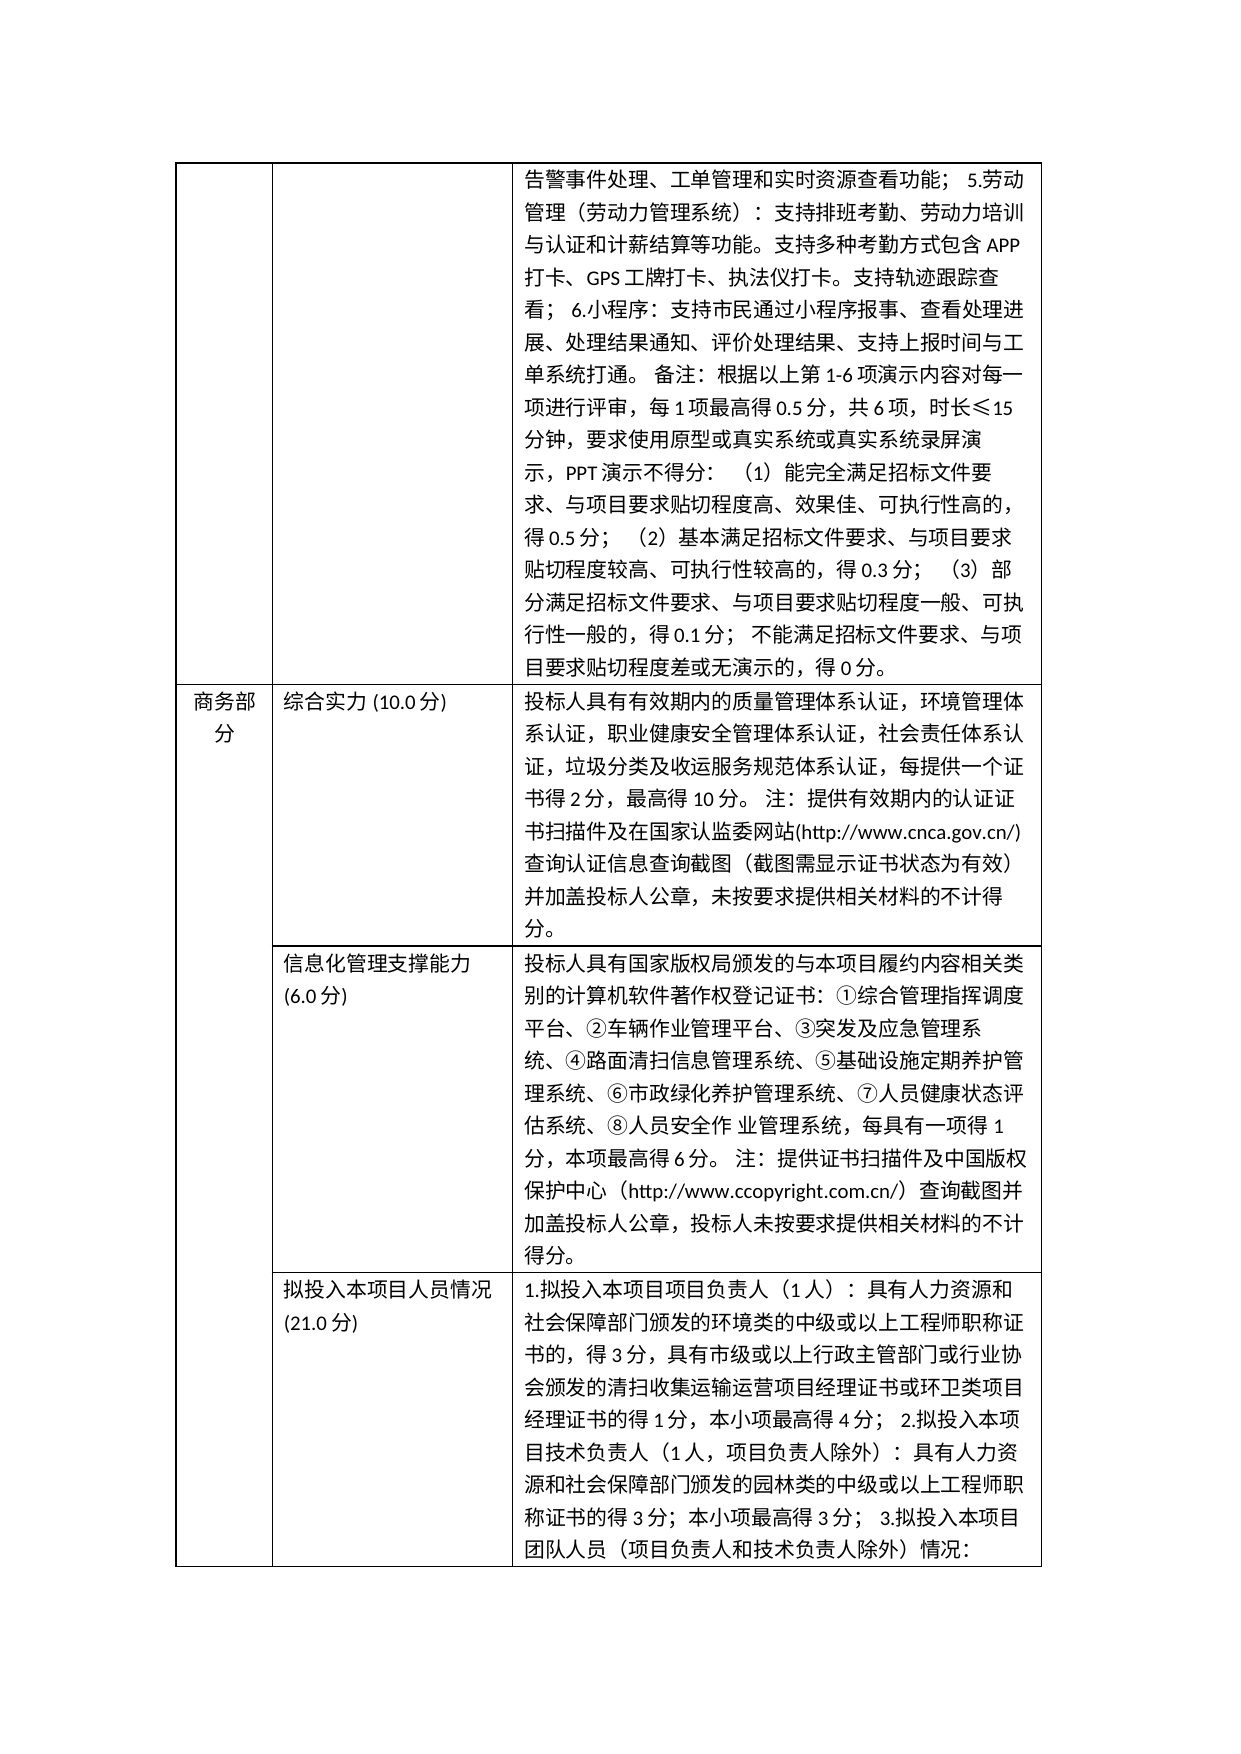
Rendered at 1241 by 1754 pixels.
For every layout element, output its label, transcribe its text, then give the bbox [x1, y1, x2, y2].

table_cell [513, 1273, 1041, 1566]
table_cell 综合实力 (10.0分) [273, 685, 512, 945]
table_cell 信息化管理支撑能力 (6.0分) [273, 947, 512, 1272]
table_cell 投标人具有有效期内的质量管理体系认证，环境管理体系认证，职业健康安全管理体系认证，社会责任体系认证，垃圾分类及收运服务规范体系认证，每提供一个证书得2分，最高得10分。 注：提供有效期内的认证证书扫描件及在国家认监委网站(http://www.cnca.gov.cn/)查询认证信息查询截图（截图需显示证书状态为有效）并加盖投标人公章，未按要求提供相关材料的不计得分。 [513, 685, 1041, 945]
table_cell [513, 164, 1041, 683]
table_cell 投标人具有国家版权局颁发的与本项目履约内容相关类别的计算机软件著作权登记证书：①综合管理指挥调度平台、②车辆作业管理平台、③突发及应急管理系统、④路面清扫信息管理系统、⑤基础设施定期养护管理系统、⑥市政绿化养护管理系统、⑦人员健康状态评估系统、⑧人员安全作 业管理系统，每具有一项得 1分，本项最高得6分。 注：提供证书扫描件及中国版权保护中心（http://www.ccopyright.com.cn/）查询截图并加盖投标人公章，投标人未按要求提供相关材料的不计得分。 [513, 947, 1041, 1272]
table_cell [273, 164, 512, 683]
table_cell 商务部分 [177, 685, 272, 1566]
table_cell 拟投入本项目人员情况 (21.0分) [273, 1273, 512, 1566]
